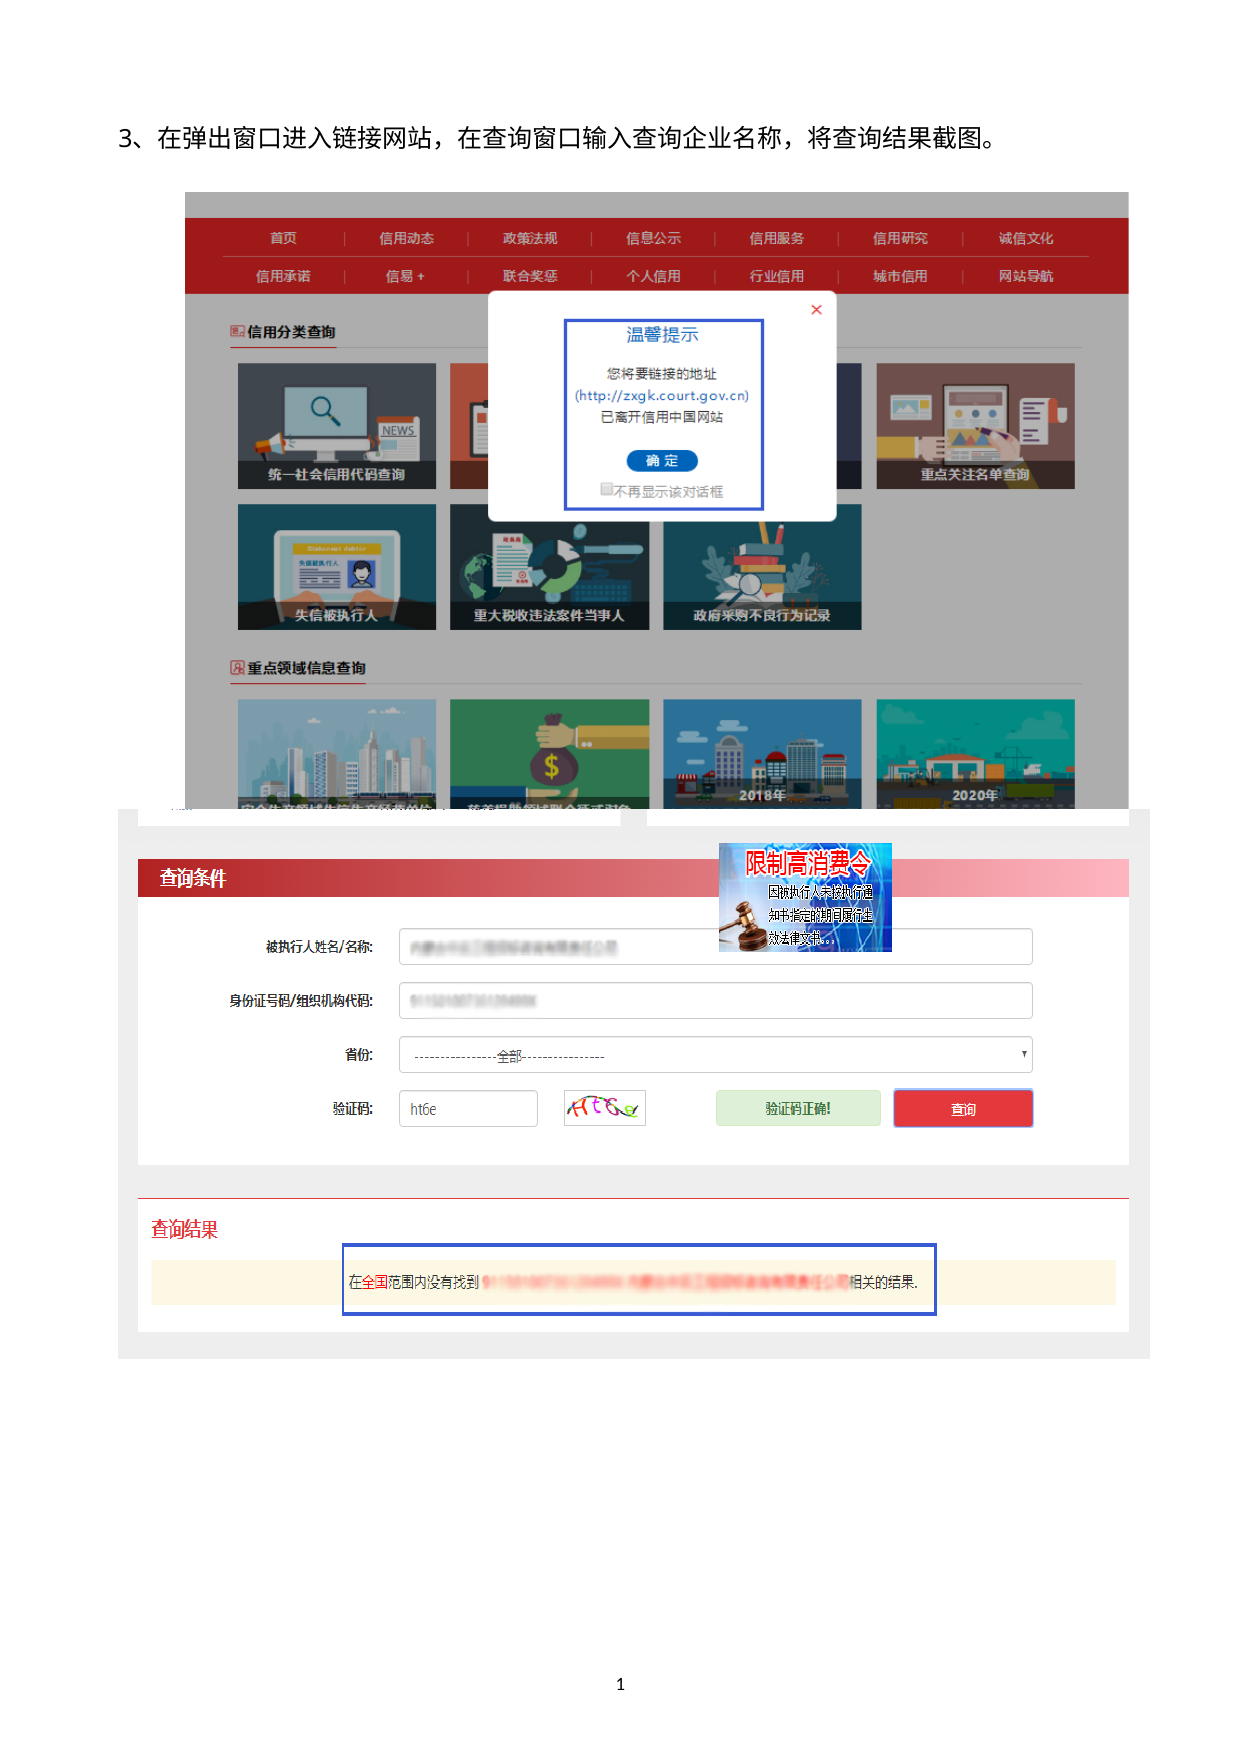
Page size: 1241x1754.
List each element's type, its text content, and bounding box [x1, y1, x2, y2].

text 3、在弹出窗口进入链接网站，在查询窗口输入查询企业名称，将查询结果截图。 [118, 118, 1122, 154]
picture [118, 192, 1150, 1359]
